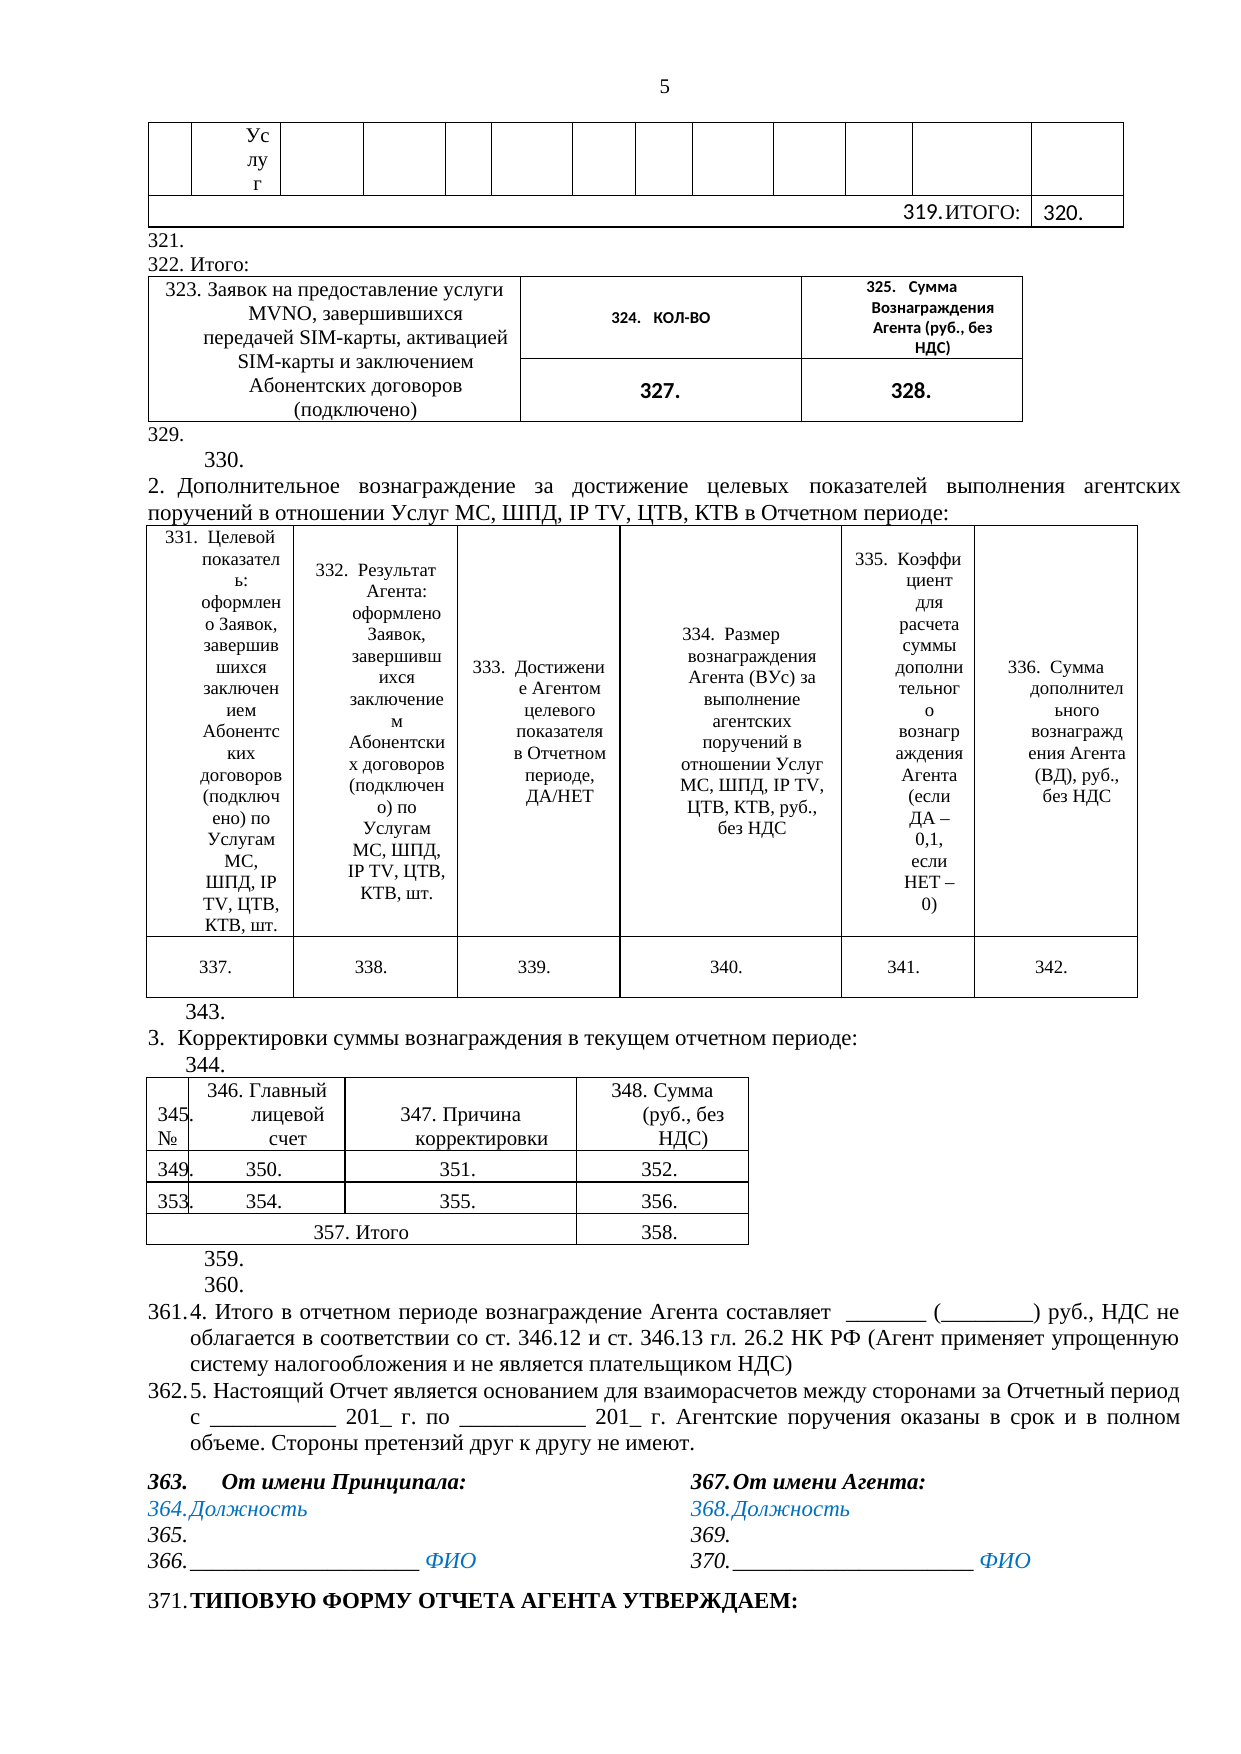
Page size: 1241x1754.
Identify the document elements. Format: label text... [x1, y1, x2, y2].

table_cell [294, 937, 457, 997]
text 5. Настоящий Отчет является основанием для взаиморасчетов между сторонами за Отчетный период с ___________ 201_ г. по ___________ 201_ г. Агентские поручения оказаны в срок и в полном объеме. Стороны претензий друг к другу не имеют. [148, 1377, 1181, 1456]
table_cell [842, 937, 974, 997]
table_header Сумма дополнительного вознаграждения Агента (ВД), руб., без НДС [975, 526, 1137, 936]
table_header Достижение Агентом целевого показателя в Отчетном периоде, ДА/НЕТ [458, 526, 619, 936]
table_cell [577, 1214, 748, 1244]
table_header Размер вознаграждения Агента (ВУс) за выполнение агентских поручений в отношении Услуг МС, ШПД, IP TV, ЦТВ, КТВ, руб., без НДС [621, 526, 841, 936]
table_cell Итого [147, 1214, 576, 1244]
table_cell [346, 1183, 576, 1213]
table_cell [975, 937, 1137, 997]
table_cell [346, 1151, 576, 1181]
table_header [679, 1456, 1193, 1587]
table_cell [147, 1183, 188, 1213]
text ТИПОВУЮ ФОРМУ ОТЧЕТА АГЕНТА УТВЕРЖДАЕМ: [148, 1587, 1181, 1613]
text 4. Итого в отчетном периоде вознаграждение Агента составляет _______ (________) руб., НДС не облагается в соответствии со ст. 346.12 и ст. 346.13 гл. 26.2 НК РФ (Агент применяет упрощенную систему налогообложения и не является плательщиком НДС) [148, 1298, 1181, 1377]
table_cell [577, 1183, 748, 1213]
table_cell [147, 1151, 188, 1181]
table_cell [621, 937, 841, 997]
table_cell Итого: [136, 122, 1196, 446]
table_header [136, 1456, 679, 1587]
table_header Результат Агента: оформлено Заявок, завершившихся заключением Абонентских договоров (подключено) по Услугам МС, ШПД, IP TV, ЦТВ, КТВ, шт. [294, 526, 457, 936]
table_cell [189, 1183, 344, 1213]
list Корректировки суммы вознаграждения в текущем отчетном периоде: [148, 1024, 1181, 1051]
table_cell [147, 937, 293, 997]
list Дополнительное вознаграждение за достижение целевых показателей выполнения агентских поручений в отношении Услуг МС, ШПД, IP TV, ЦТВ, КТВ в Отчетном периоде: [148, 472, 1181, 525]
table_cell [458, 937, 619, 997]
table_header № [147, 1078, 188, 1150]
table_cell [189, 1151, 344, 1181]
table_header Коэффициент для расчета суммы дополнительного вознаграждения Агента (если ДА – 0,1, если НЕТ – 0) [842, 526, 974, 936]
table_cell [577, 1151, 748, 1181]
table_header Главный лицевой счет [189, 1078, 344, 1150]
table_header Сумма (руб., без НДС) [577, 1078, 748, 1150]
table_header Целевой показатель: оформлено Заявок, завершившихся заключением Абонентских договоров (подключено) по Услугам МС, ШПД, IP TV, ЦТВ, КТВ, шт. [147, 526, 293, 936]
table_header Причина корректировки [346, 1078, 576, 1150]
